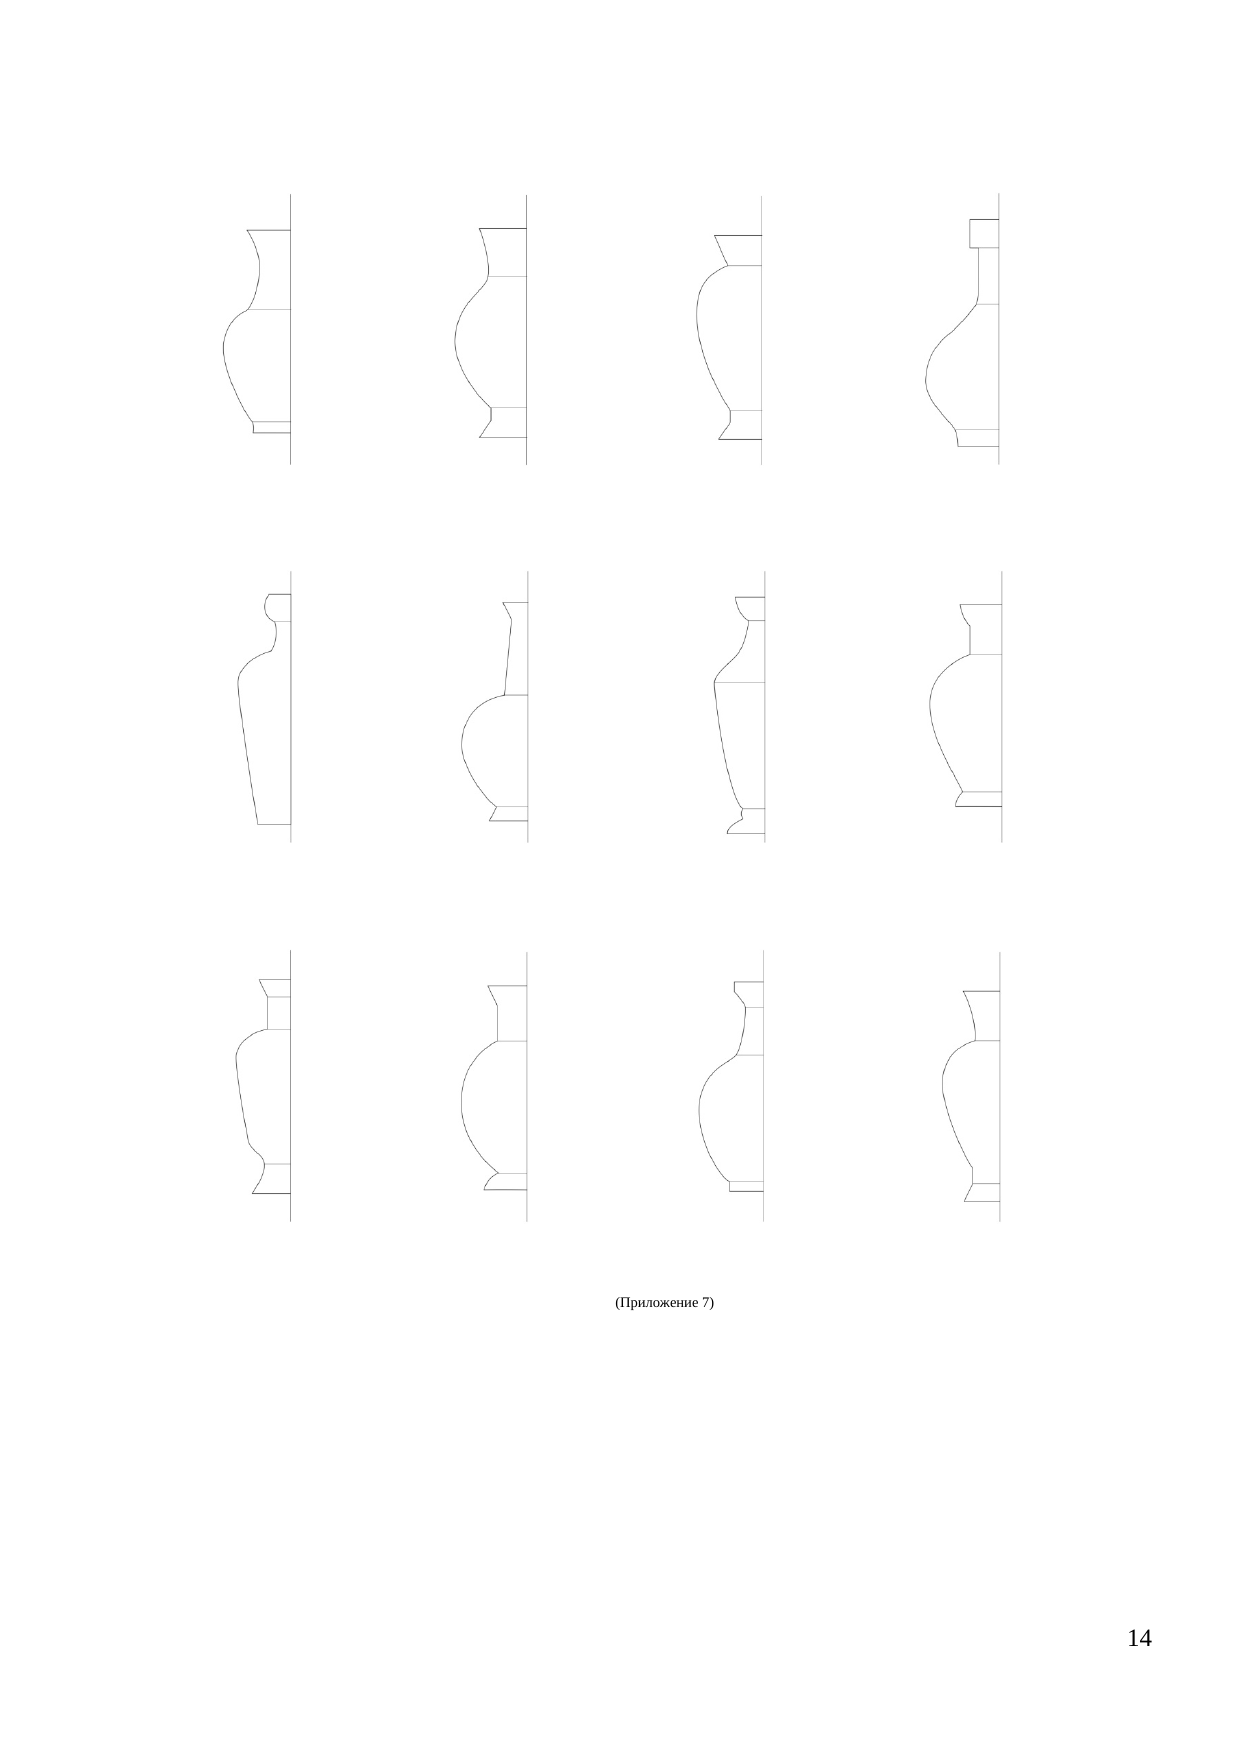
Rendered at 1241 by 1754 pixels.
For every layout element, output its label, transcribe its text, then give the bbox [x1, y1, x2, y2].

picture [651, 553, 883, 874]
text (Приложение 7) [177, 1281, 1152, 1310]
picture [650, 932, 881, 1253]
picture [413, 177, 644, 496]
picture [885, 175, 1117, 496]
picture [887, 934, 1117, 1253]
picture [888, 553, 1120, 874]
picture [177, 553, 408, 874]
picture [177, 176, 408, 496]
picture [177, 933, 408, 1253]
picture [649, 178, 879, 496]
picture [414, 934, 644, 1253]
picture [414, 553, 646, 874]
